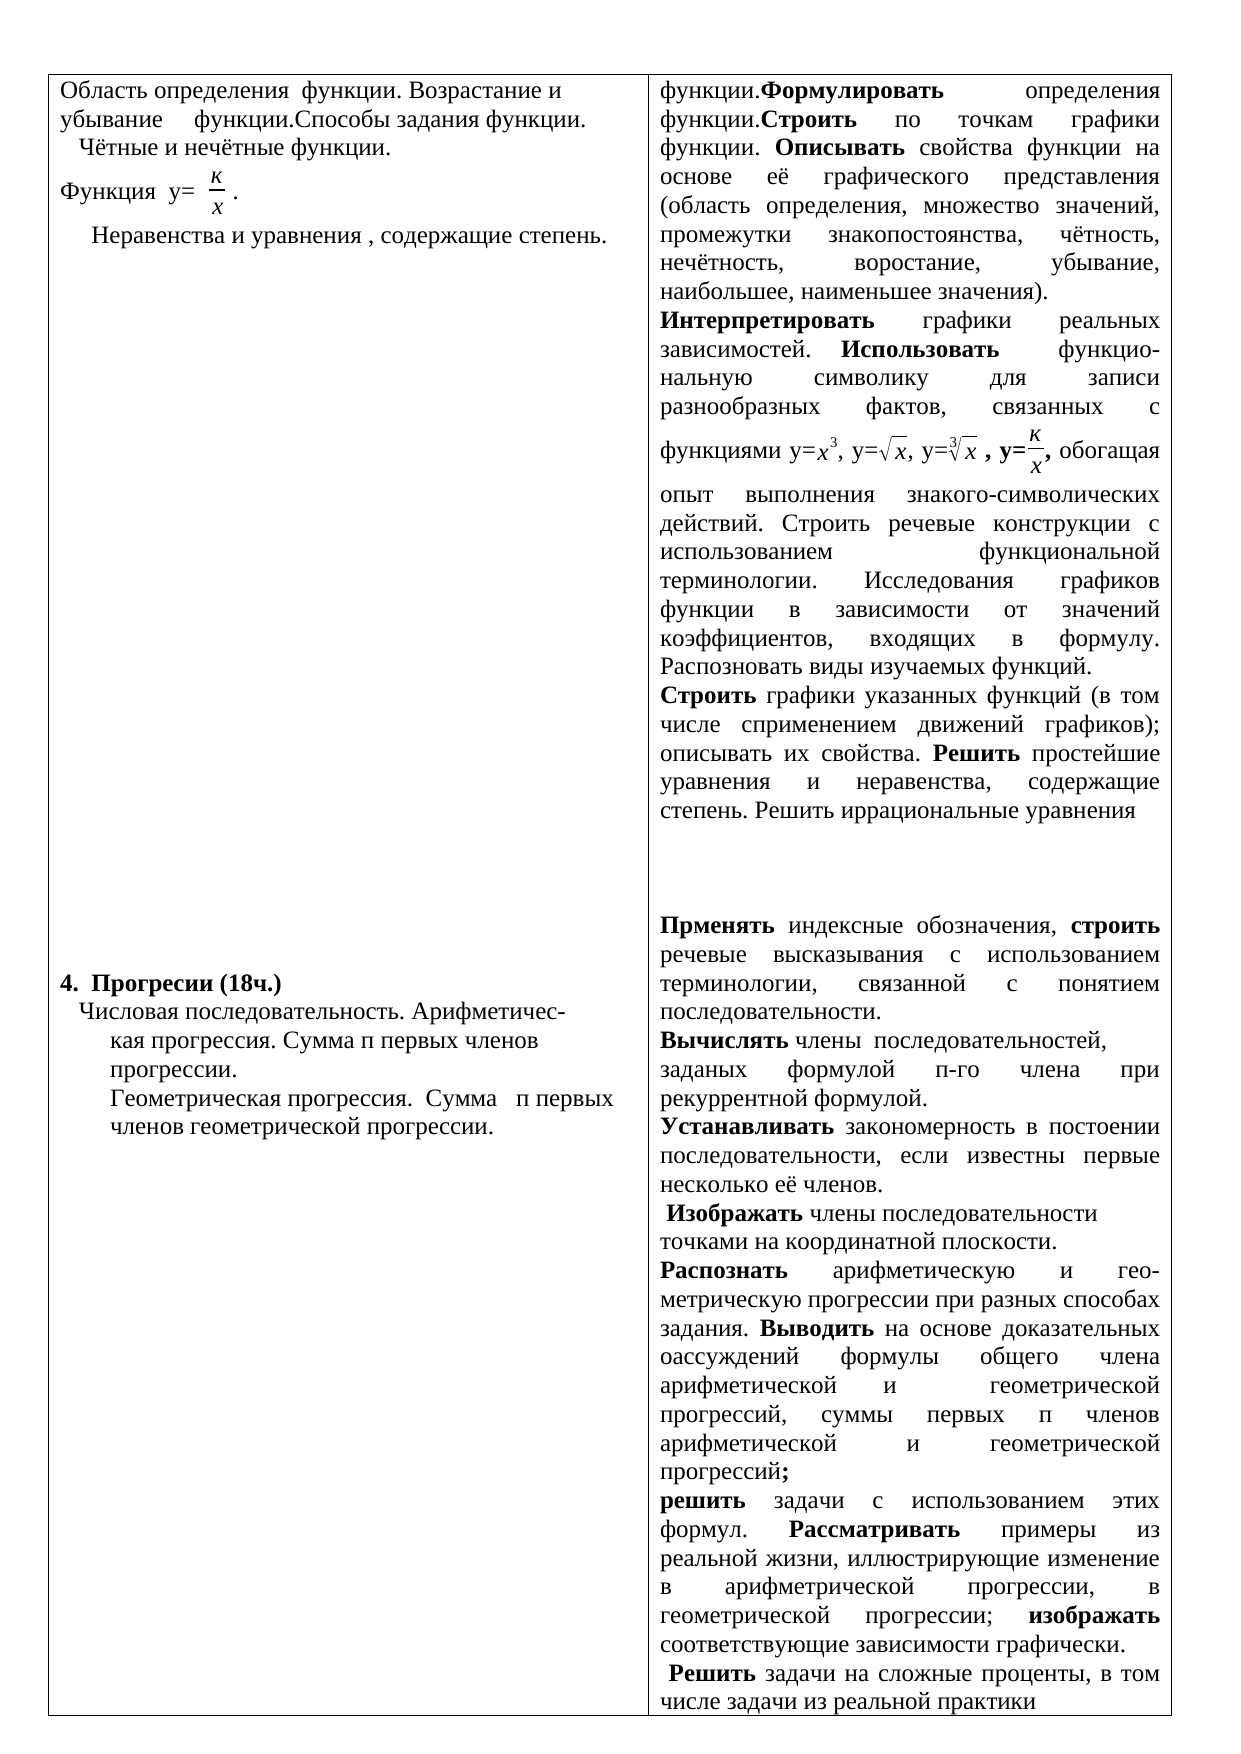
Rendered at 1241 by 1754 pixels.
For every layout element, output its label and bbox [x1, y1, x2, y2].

table_cell [49, 75, 648, 1715]
table_cell [649, 75, 1171, 1715]
